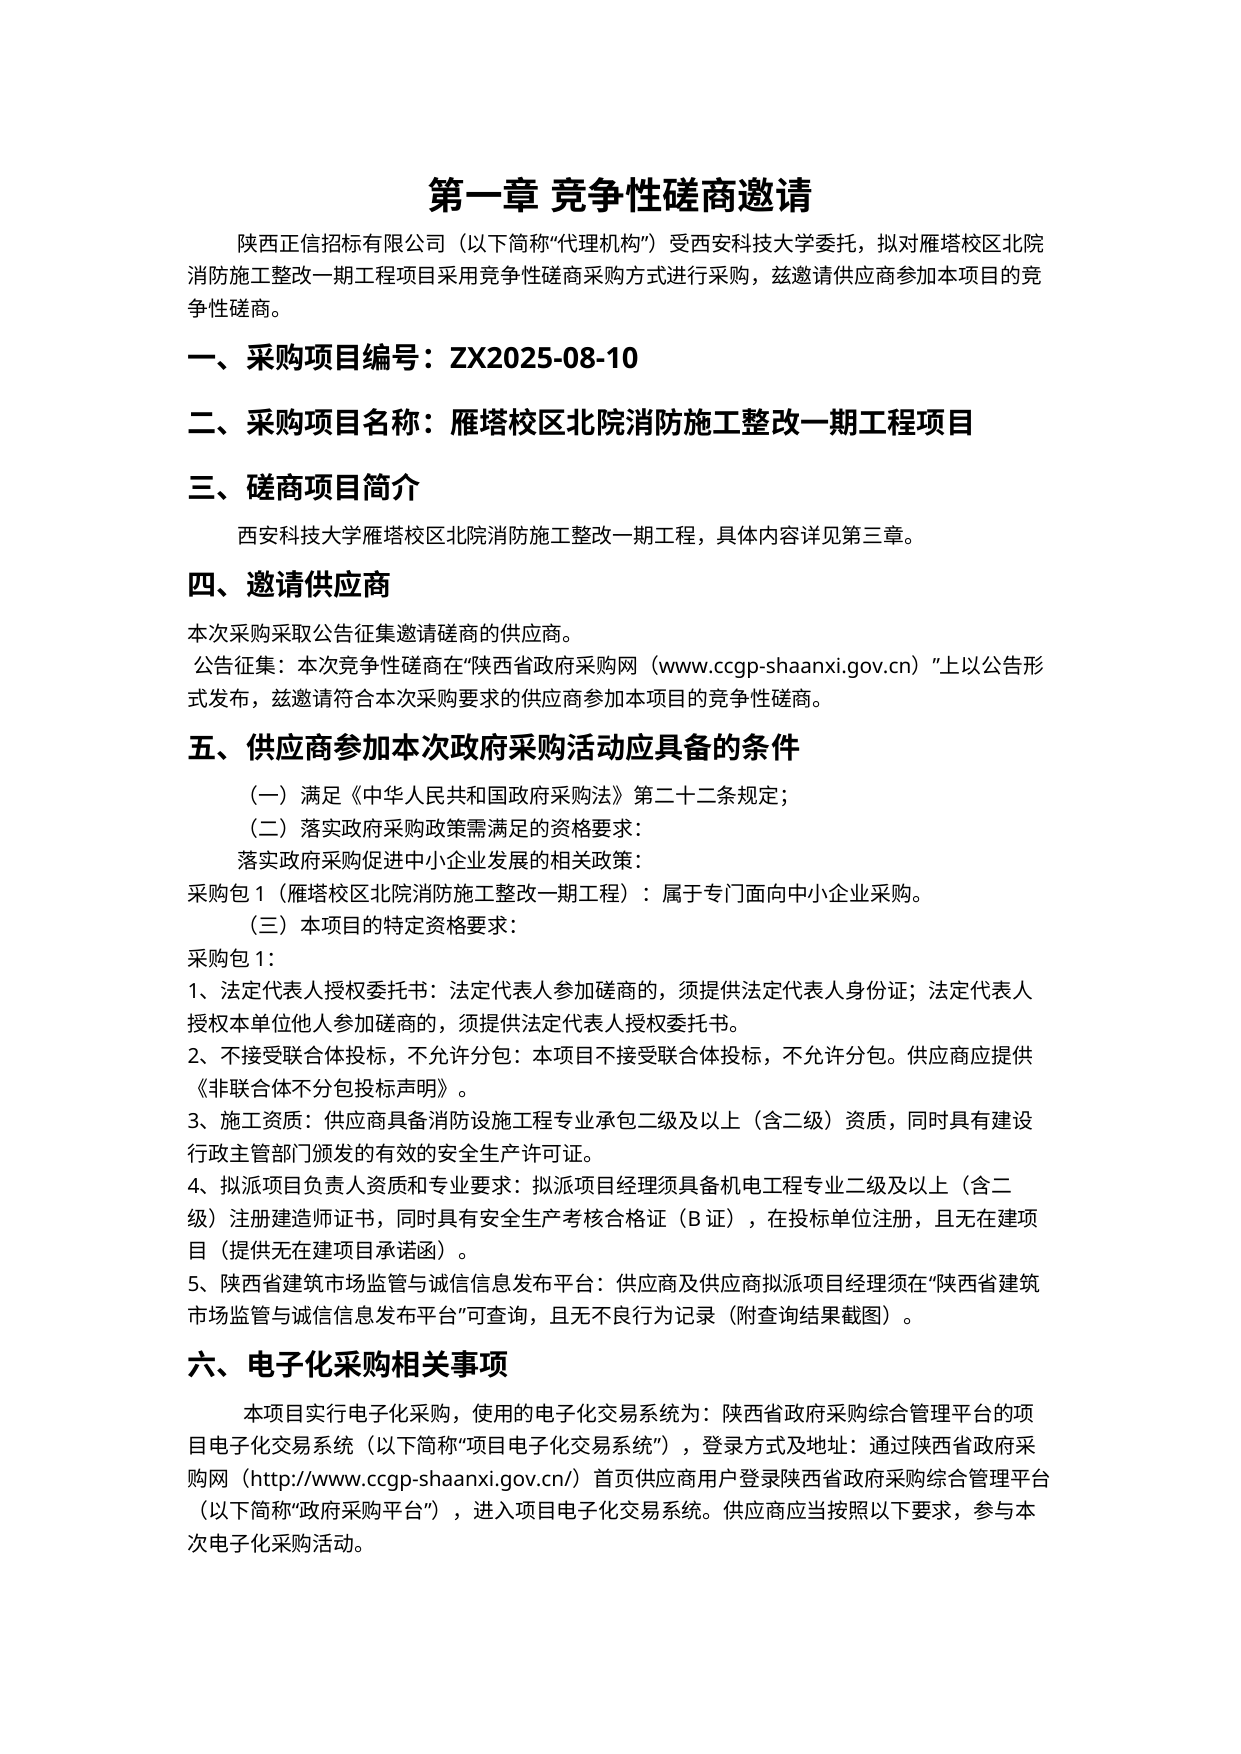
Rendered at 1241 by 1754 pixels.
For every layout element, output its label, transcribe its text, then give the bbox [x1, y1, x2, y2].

text 陕西正信招标有限公司（以下简称“代理机构”）受西安科技大学委托，拟对雁塔校区北院消防施工整改一期工程项目采用竞争性磋商采购方式进行采购，兹邀请供应商参加本项目的竞争性磋商。 [187, 227, 1053, 324]
text 3、施工资质：供应商具备消防设施工程专业承包二级及以上（含二级）资质，同时具有建设行政主管部门颁发的有效的安全生产许可证。 [187, 1104, 1053, 1169]
text 四、邀请供应商 [187, 552, 1053, 617]
text 2、不接受联合体投标，不允许分包：本项目不接受联合体投标，不允许分包。供应商应提供《非联合体不分包投标声明》。 [187, 1039, 1053, 1104]
text 六、电子化采购相关事项 [187, 1332, 1053, 1397]
text 第一章 竞争性磋商邀请 [187, 162, 1053, 227]
text 公告征集：本次竞争性磋商在“陕西省政府采购网（www.ccgp-shaanxi.gov.cn）”上以公告形式发布，兹邀请符合本次采购要求的供应商参加本项目的竞争性磋商。 [187, 649, 1053, 714]
text 本项目实行电子化采购，使用的电子化交易系统为：陕西省政府采购综合管理平台的项目电子化交易系统（以下简称“项目电子化交易系统”），登录方式及地址：通过陕西省政府采购网（http://www.ccgp-shaanxi.gov.cn/）首页供应商用户登录陕西省政府采购综合管理平台（以下简称“政府采购平台”），进入项目电子化交易系统。供应商应当按照以下要求，参与本次电子化采购活动。 [187, 1397, 1053, 1559]
text 西安科技大学雁塔校区北院消防施工整改一期工程，具体内容详见第三章。 [187, 519, 1053, 552]
text 本次采购采取公告征集邀请磋商的供应商。 [187, 617, 1053, 649]
text 三、磋商项目简介 [187, 454, 1053, 519]
text （一）满足《中华人民共和国政府采购法》第二十二条规定； [187, 779, 1053, 812]
text 1、法定代表人授权委托书：法定代表人参加磋商的，须提供法定代表人身份证；法定代表人授权本单位他人参加磋商的，须提供法定代表人授权委托书。 [187, 974, 1053, 1039]
text （三）本项目的特定资格要求： [187, 909, 1053, 942]
text 二、采购项目名称：雁塔校区北院消防施工整改一期工程项目 [187, 389, 1053, 454]
text 一、采购项目编号：ZX2025-08-10 [187, 324, 1053, 389]
text 采购包1： [187, 942, 1053, 974]
text 落实政府采购促进中小企业发展的相关政策： [187, 844, 1053, 877]
text （二）落实政府采购政策需满足的资格要求： [187, 812, 1053, 844]
text 采购包1（雁塔校区北院消防施工整改一期工程）：属于专门面向中小企业采购。 [187, 877, 1053, 909]
text 5、陕西省建筑市场监管与诚信信息发布平台：供应商及供应商拟派项目经理须在“陕西省建筑市场监管与诚信信息发布平台”可查询，且无不良行为记录（附查询结果截图）。 [187, 1267, 1053, 1332]
text 五、供应商参加本次政府采购活动应具备的条件 [187, 714, 1053, 779]
text 4、拟派项目负责人资质和专业要求：拟派项目经理须具备机电工程专业二级及以上（含二级）注册建造师证书，同时具有安全生产考核合格证（B证），在投标单位注册，且无在建项目（提供无在建项目承诺函）。 [187, 1169, 1053, 1267]
